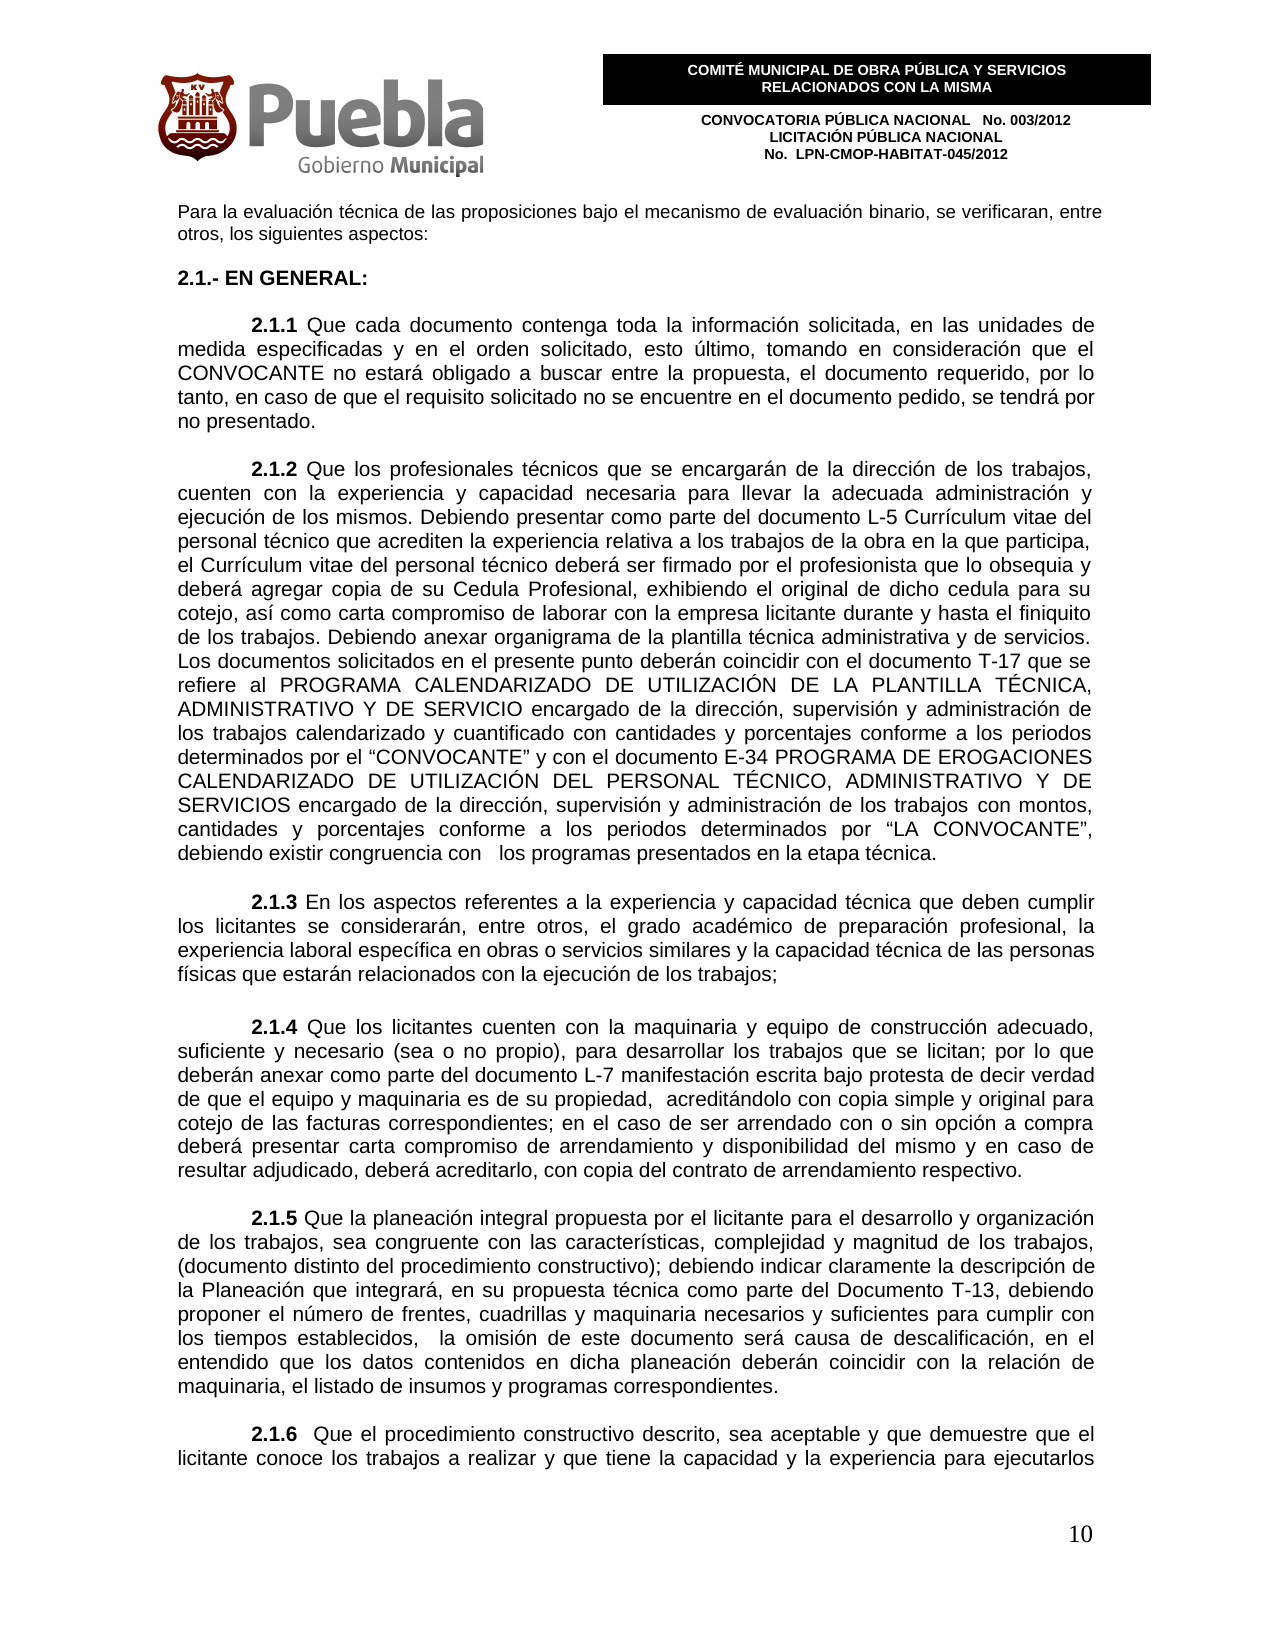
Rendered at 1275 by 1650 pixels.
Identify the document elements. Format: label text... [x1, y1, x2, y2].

text 2.1.5 Que la planeación integral propuesta por el licitante para el desarrollo y organización de los trabajos, sea congruente con las características, complejidad y magnitud de los trabajos, (documento distinto del procedimiento constructivo); debiendo indicar claramente la descripción de la Planeación que integrará, en su propuesta técnica como parte del Documento T-13, debiendo proponer el número de frentes, cuadrillas y maquinaria necesarios y suficientes para cumplir con los tiempos establecidos, la omisión de este documento será causa de descalificación, en el entendido que los datos contenidos en dicha planeación deberán coincidir con la relación de maquinaria, el listado de insumos y programas correspondientes. [177, 1206, 1096, 1398]
text 2.1.1 Que cada documento contenga toda la información solicitada, en las unidades de medida especificadas y en el orden solicitado, esto último, tomando en consideración que el CONVOCANTE no estará obligado a buscar entre la propuesta, el documento requerido, por lo tanto, en caso de que el requisito solicitado no se encuentre en el documento pedido, se tendrá por no presentado. [177, 313, 1096, 433]
text 2.1.4 Que los licitantes cuenten con la maquinaria y equipo de construcción adecuado, suficiente y necesario (sea o no propio), para desarrollar los trabajos que se licitan; por lo que deberán anexar como parte del documento L-7 manifestación escrita bajo protesta de decir verdad de que el equipo y maquinaria es de su propiedad, acreditándolo con copia simple y original para cotejo de las facturas correspondientes; en el caso de ser arrendado con o sin opción a compra deberá presentar carta compromiso de arrendamiento y disponibilidad del mismo y en caso de resultar adjudicado, deberá acreditarlo, con copia del contrato de arrendamiento respectivo. [177, 1014, 1096, 1182]
text 2.1.2 Que los profesionales técnicos que se encargarán de la dirección de los trabajos, cuenten con la experiencia y capacidad necesaria para llevar la adecuada administración y ejecución de los mismos. Debiendo presentar como parte del documento L-5 Currículum vitae del personal técnico que acrediten la experiencia relativa a los trabajos de la obra en la que participa, el Currículum vitae del personal técnico deberá ser firmado por el profesionista que lo obsequia y deberá agregar copia de su Cedula Profesional, exhibiendo el original de dicho cedula para su cotejo, así como carta compromiso de laborar con la empresa licitante durante y hasta el finiquito de los trabajos. Debiendo anexar organigrama de la plantilla técnica administrativa y de servicios. Los documentos solicitados en el presente punto deberán coincidir con el documento T-17 que se refiere al PROGRAMA CALENDARIZADO DE UTILIZACIÓN DE LA PLANTILLA TÉCNICA, ADMINISTRATIVO Y DE SERVICIO encargado de la dirección, supervisión y administración de los trabajos calendarizado y cuantificado con cantidades y porcentajes conforme a los periodos determinados por el “CONVOCANTE” y con el documento E-34 PROGRAMA DE EROGACIONES CALENDARIZADO DE UTILIZACIÓN DEL PERSONAL TÉCNICO, ADMINISTRATIVO Y DE SERVICIOS encargado de la dirección, supervisión y administración de los trabajos con montos, cantidades y porcentajes conforme a los periodos determinados por “LA CONVOCANTE”, debiendo existir congruencia con los programas presentados en la etapa técnica. [177, 457, 1093, 864]
text Para la evaluación técnica de las proposiciones bajo el mecanismo de evaluación binario, se verificaran, entre otros, los siguientes aspectos: [177, 201, 1102, 244]
text 2.1.3 En los aspectos referentes a la experiencia y capacidad técnica que deben cumplir los licitantes se considerarán, entre otros, el grado académico de preparación profesional, la experiencia laboral específica en obras o servicios similares y la capacidad técnica de las personas físicas que estarán relacionados con la ejecución de los trabajos; [177, 890, 1096, 986]
text 2.1.- EN GENERAL: [177, 265, 1176, 289]
picture [158, 73, 484, 177]
